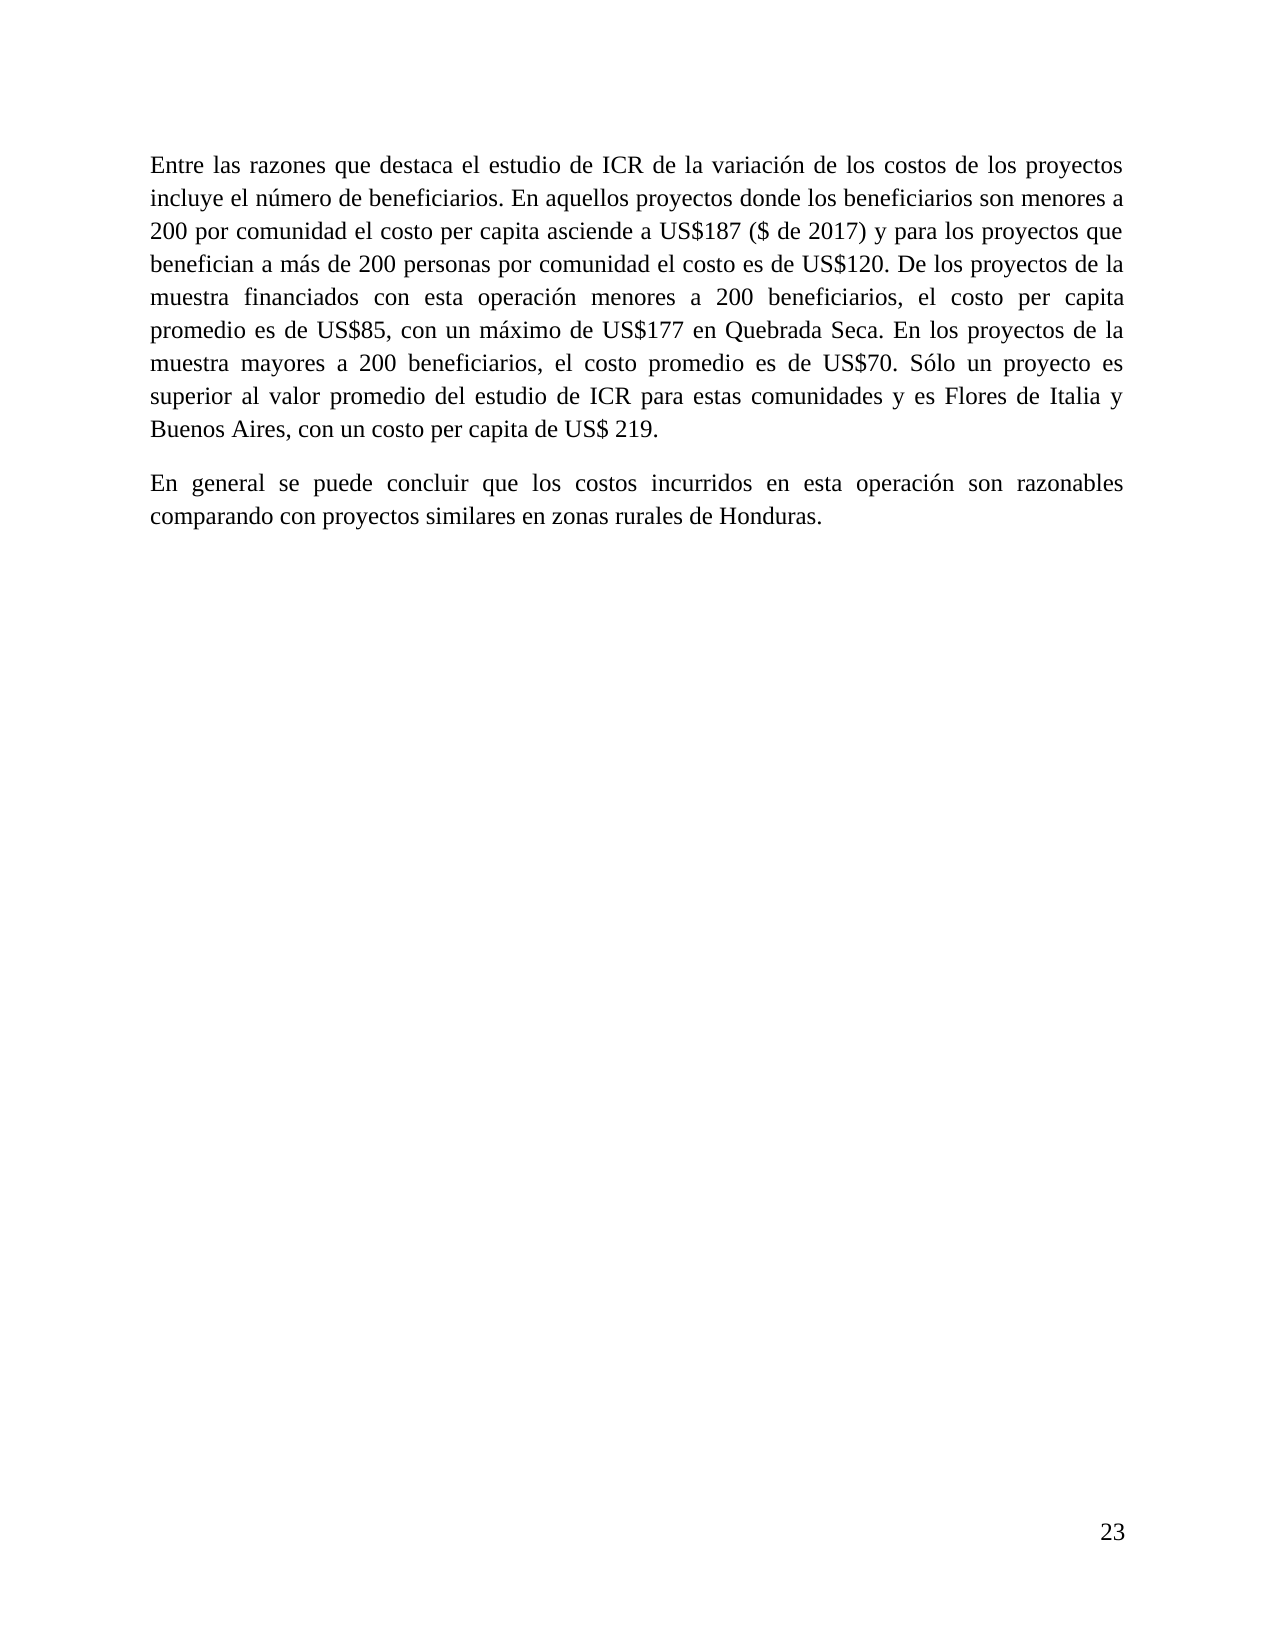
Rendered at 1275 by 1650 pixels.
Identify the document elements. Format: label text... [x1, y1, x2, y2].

list Entre las razones que destaca el estudio de ICR de la variación de los costos de los proyectos incluye el número de beneficiarios. En aquellos proyectos donde los beneficiarios son menores a 200 por comunidad el costo per capita asciende a US$187 ($ de 2017) y para los proyectos que benefician a más de 200 personas por comunidad el costo es de US$120. De los proyectos de la muestra financiados con esta operación menores a 200 beneficiarios, el costo per capita promedio es de US$85, con un máximo de US$177 en Quebrada Seca. En los proyectos de la muestra mayores a 200 beneficiarios, el costo promedio es de US$70. Sólo un proyecto es superior al valor promedio del estudio de ICR para estas comunidades y es Flores de Italia y Buenos Aires, con un costo per capita de US$ 219. [150, 150, 1125, 443]
list En general se puede concluir que los costos incurridos en esta operación son razonables comparando con proyectos similares en zonas rurales de Honduras. [150, 468, 1125, 530]
